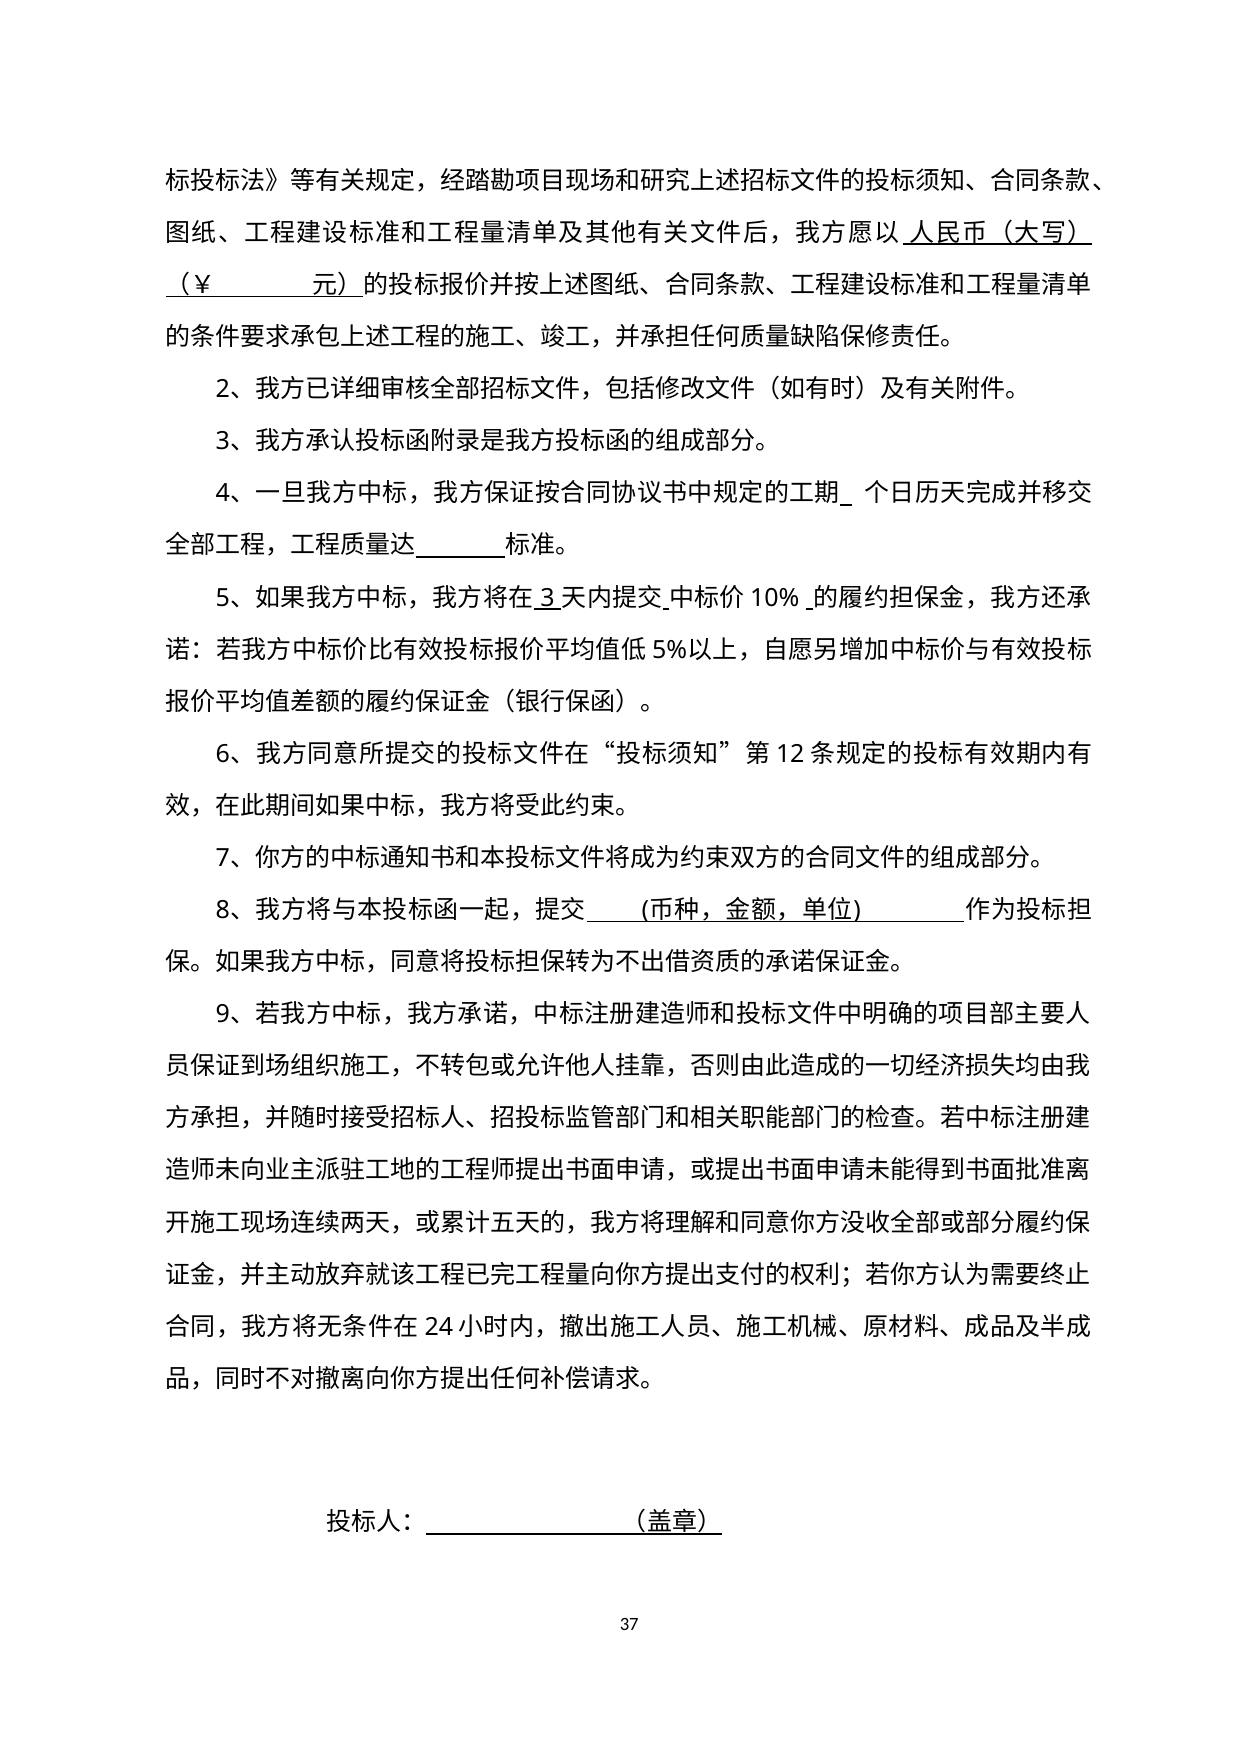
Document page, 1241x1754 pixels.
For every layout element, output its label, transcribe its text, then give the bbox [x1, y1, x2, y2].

text 2、我方已详细审核全部招标文件，包括修改文件（如有时）及有关附件。 [165, 356, 1092, 408]
text 投标人： （盖章） [165, 1502, 1092, 1538]
text 8、我方将与本投标函一起，提交 (币种，金额，单位) 作为投标担保。如果我方中标，同意将投标担保转为不出借资质的承诺保证金。 [165, 877, 1092, 981]
text 6、我方同意所提交的投标文件在“投标须知”第12条规定的投标有效期内有效，在此期间如果中标，我方将受此约束。 [165, 721, 1092, 825]
text 4、一旦我方中标，我方保证按合同协议书中规定的工期 个日历天完成并移交全部工程，工程质量达 标准。 [165, 460, 1092, 564]
text 7、你方的中标通知书和本投标文件将成为约束双方的合同文件的组成部分。 [165, 825, 1092, 877]
text 5、如果我方中标，我方将在 3 天内提交 中标价10% 的履约担保金，我方还承诺：若我方中标价比有效投标报价平均值低5%以上，自愿另增加中标价与有效投标报价平均值差额的履约保证金（银行保函）。 [165, 564, 1092, 721]
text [165, 148, 1092, 356]
text 3、我方承认投标函附录是我方投标函的组成部分。 [165, 408, 1092, 460]
text 9、若我方中标，我方承诺，中标注册建造师和投标文件中明确的项目部主要人员保证到场组织施工，不转包或允许他人挂靠，否则由此造成的一切经济损失均由我方承担，并随时接受招标人、招投标监管部门和相关职能部门的检查。若中标注册建造师未向业主派驻工地的工程师提出书面申请，或提出书面申请未能得到书面批准离开施工现场连续两天，或累计五天的，我方将理解和同意你方没收全部或部分履约保证金，并主动放弃就该工程已完工程量向你方提出支付的权利；若你方认为需要终止合同，我方将无条件在24小时内，撤出施工人员、施工机械、原材料、成品及半成品，同时不对撤离向你方提出任何补偿请求。 [165, 981, 1092, 1398]
